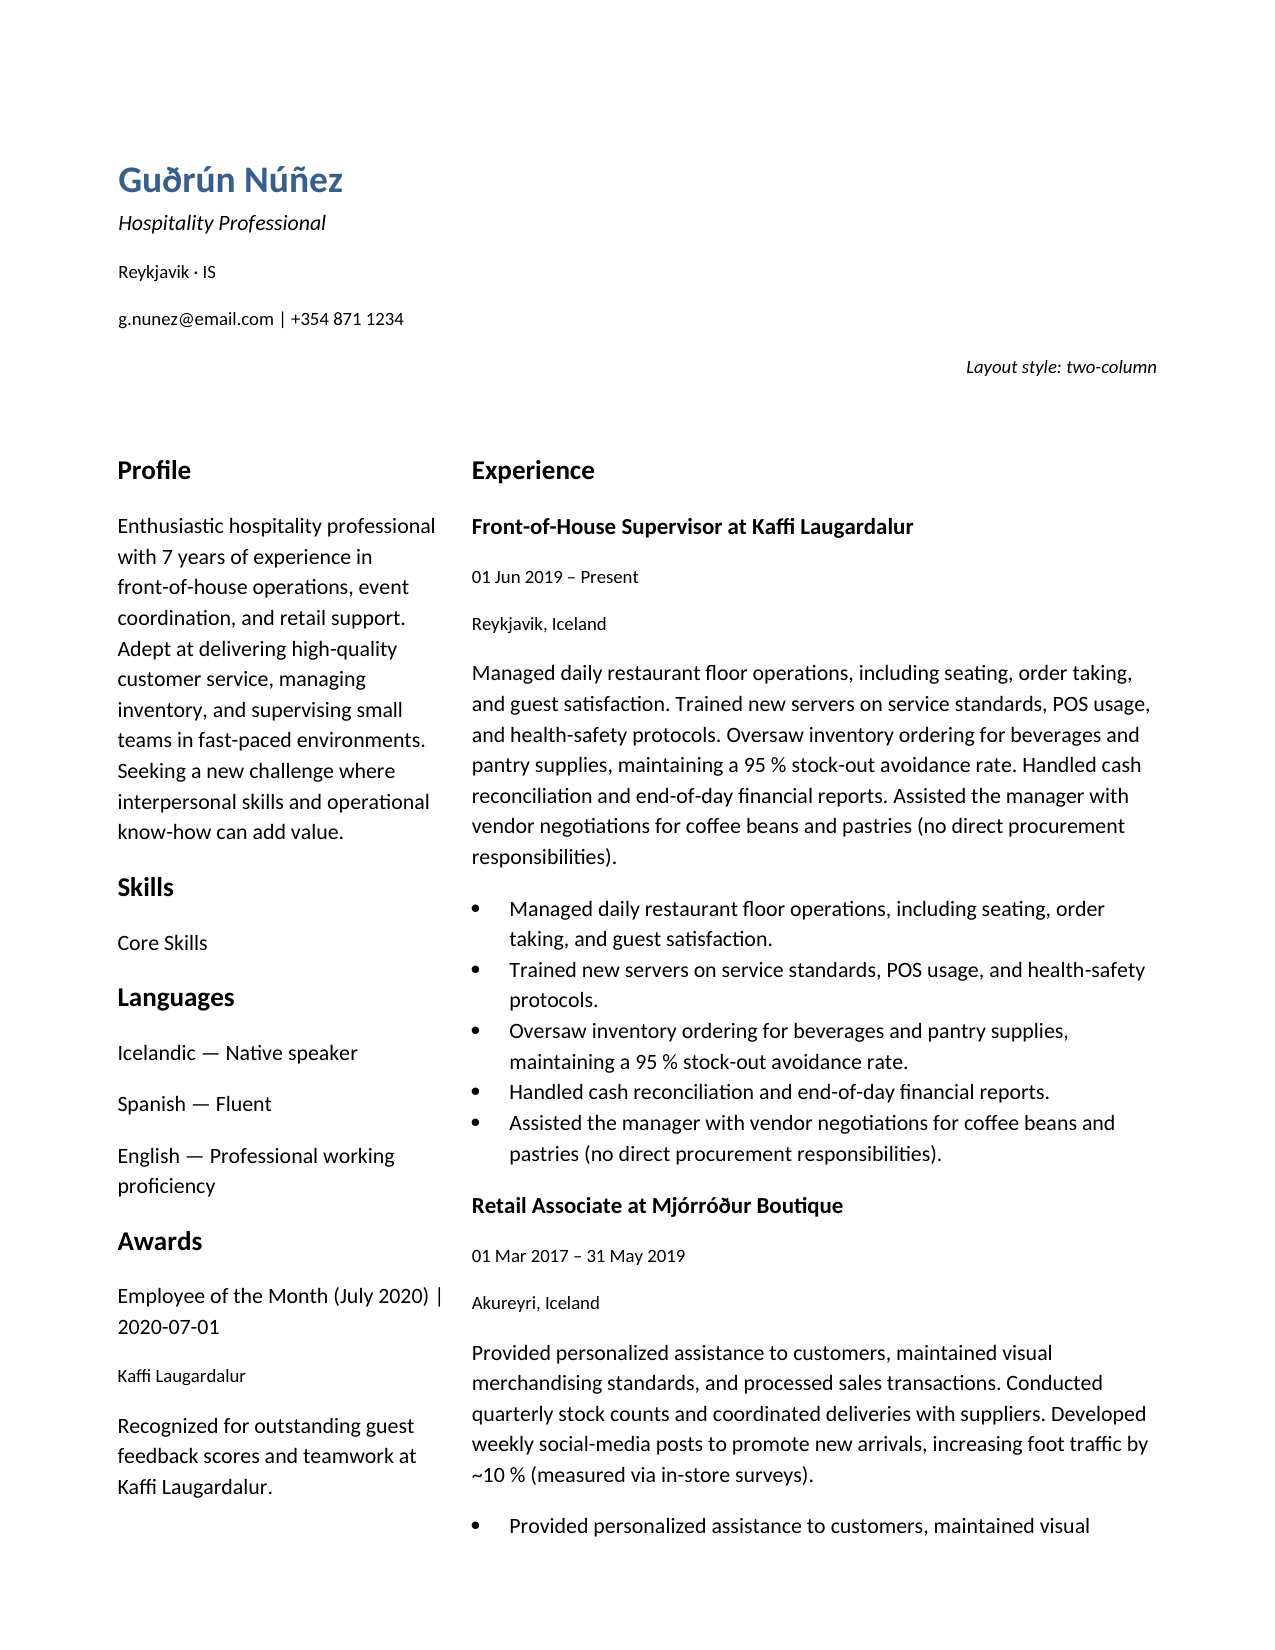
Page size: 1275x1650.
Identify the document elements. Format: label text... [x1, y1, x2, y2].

text g.nunez@email.com | +354 871 1234 [118, 308, 1157, 331]
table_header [460, 402, 1169, 1539]
text Layout style: two-column [118, 355, 1157, 378]
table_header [106, 402, 460, 1539]
text Reykjavik · IS [118, 260, 1157, 283]
subtitle Guðrún Núñez [118, 156, 1157, 202]
text Hospitality Professional [118, 209, 1157, 236]
